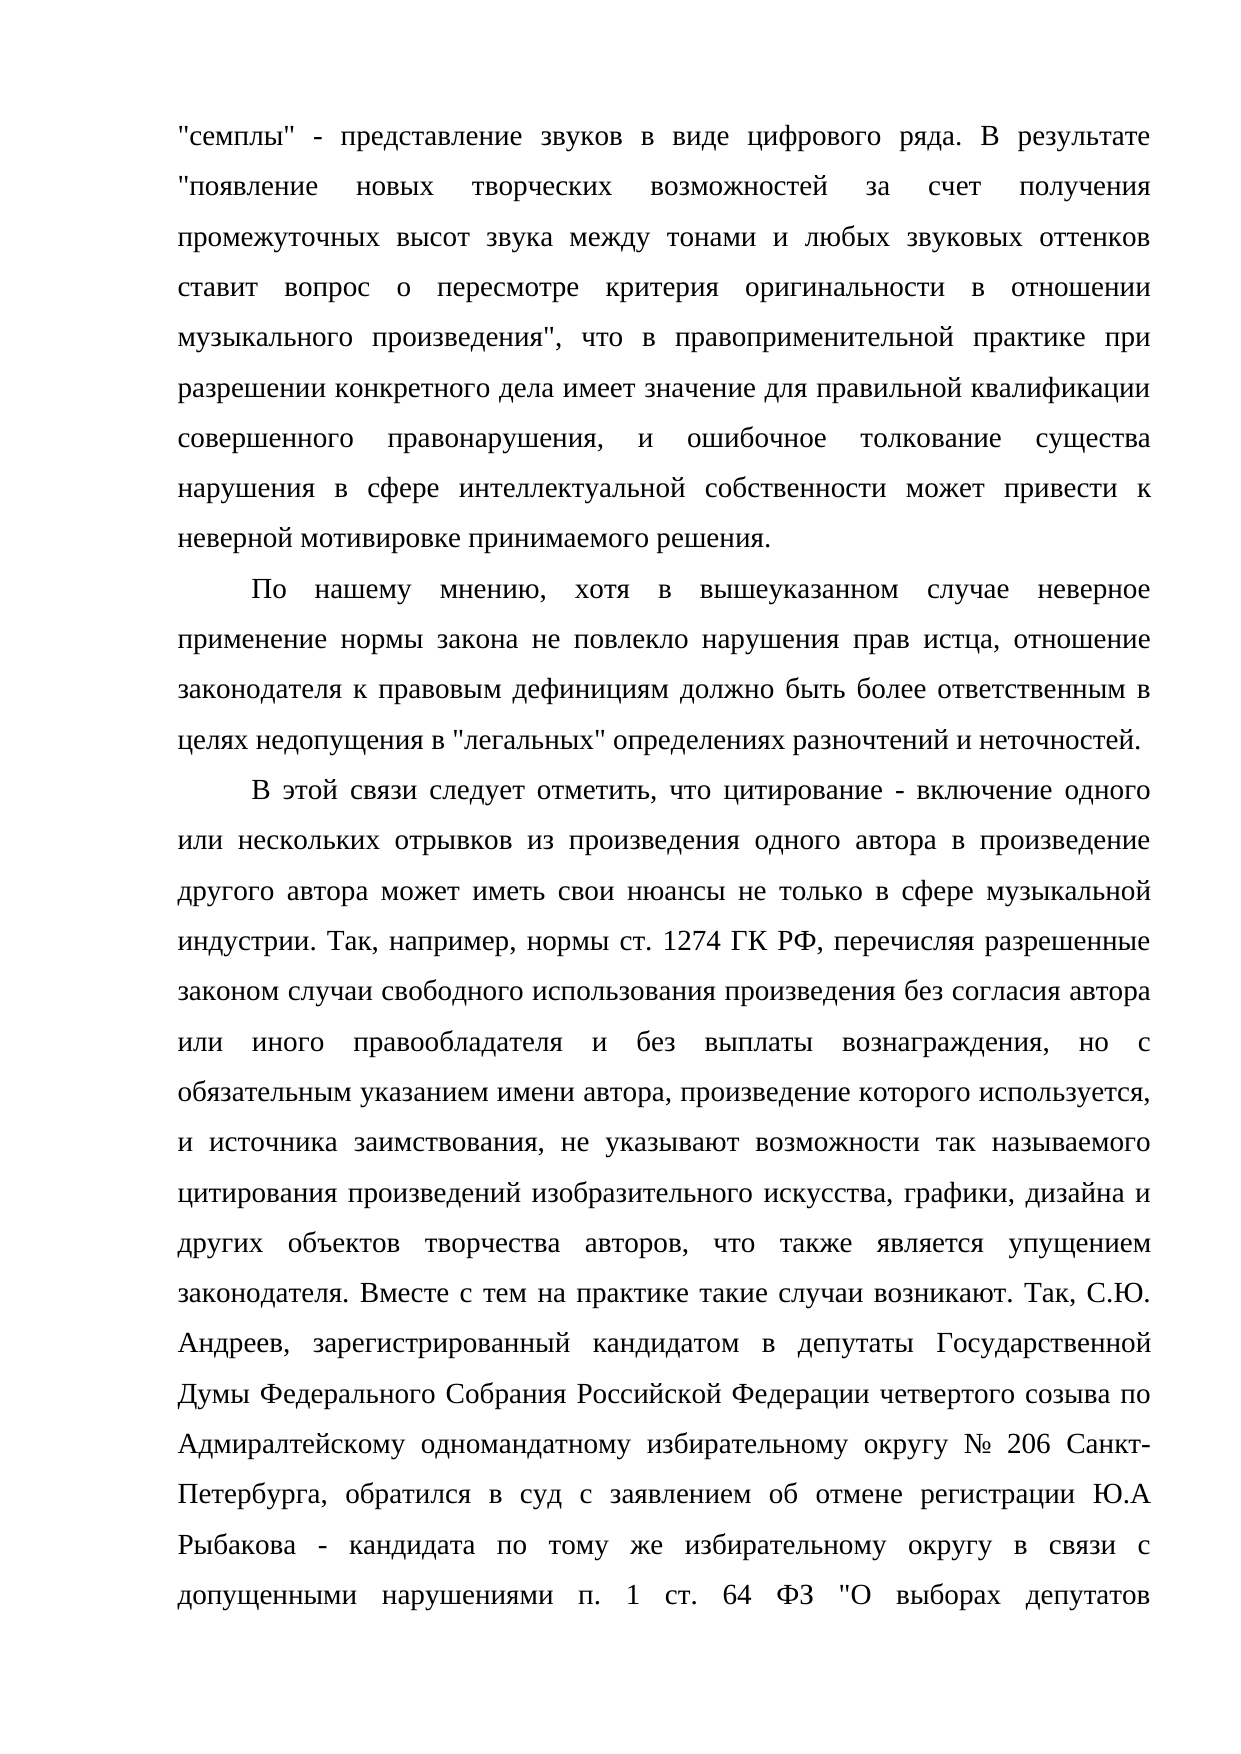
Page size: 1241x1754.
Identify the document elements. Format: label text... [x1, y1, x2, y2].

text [177, 118, 1152, 554]
text По нашему мнению, хотя в вышеуказанном случае неверное применение нормы закона не повлекло нарушения прав истца, отношение законодателя к правовым дефинициям должно быть более ответственным в целях недопущения в "легальных" определениях разночтений и неточностей. [177, 571, 1152, 755]
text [177, 772, 1152, 1611]
